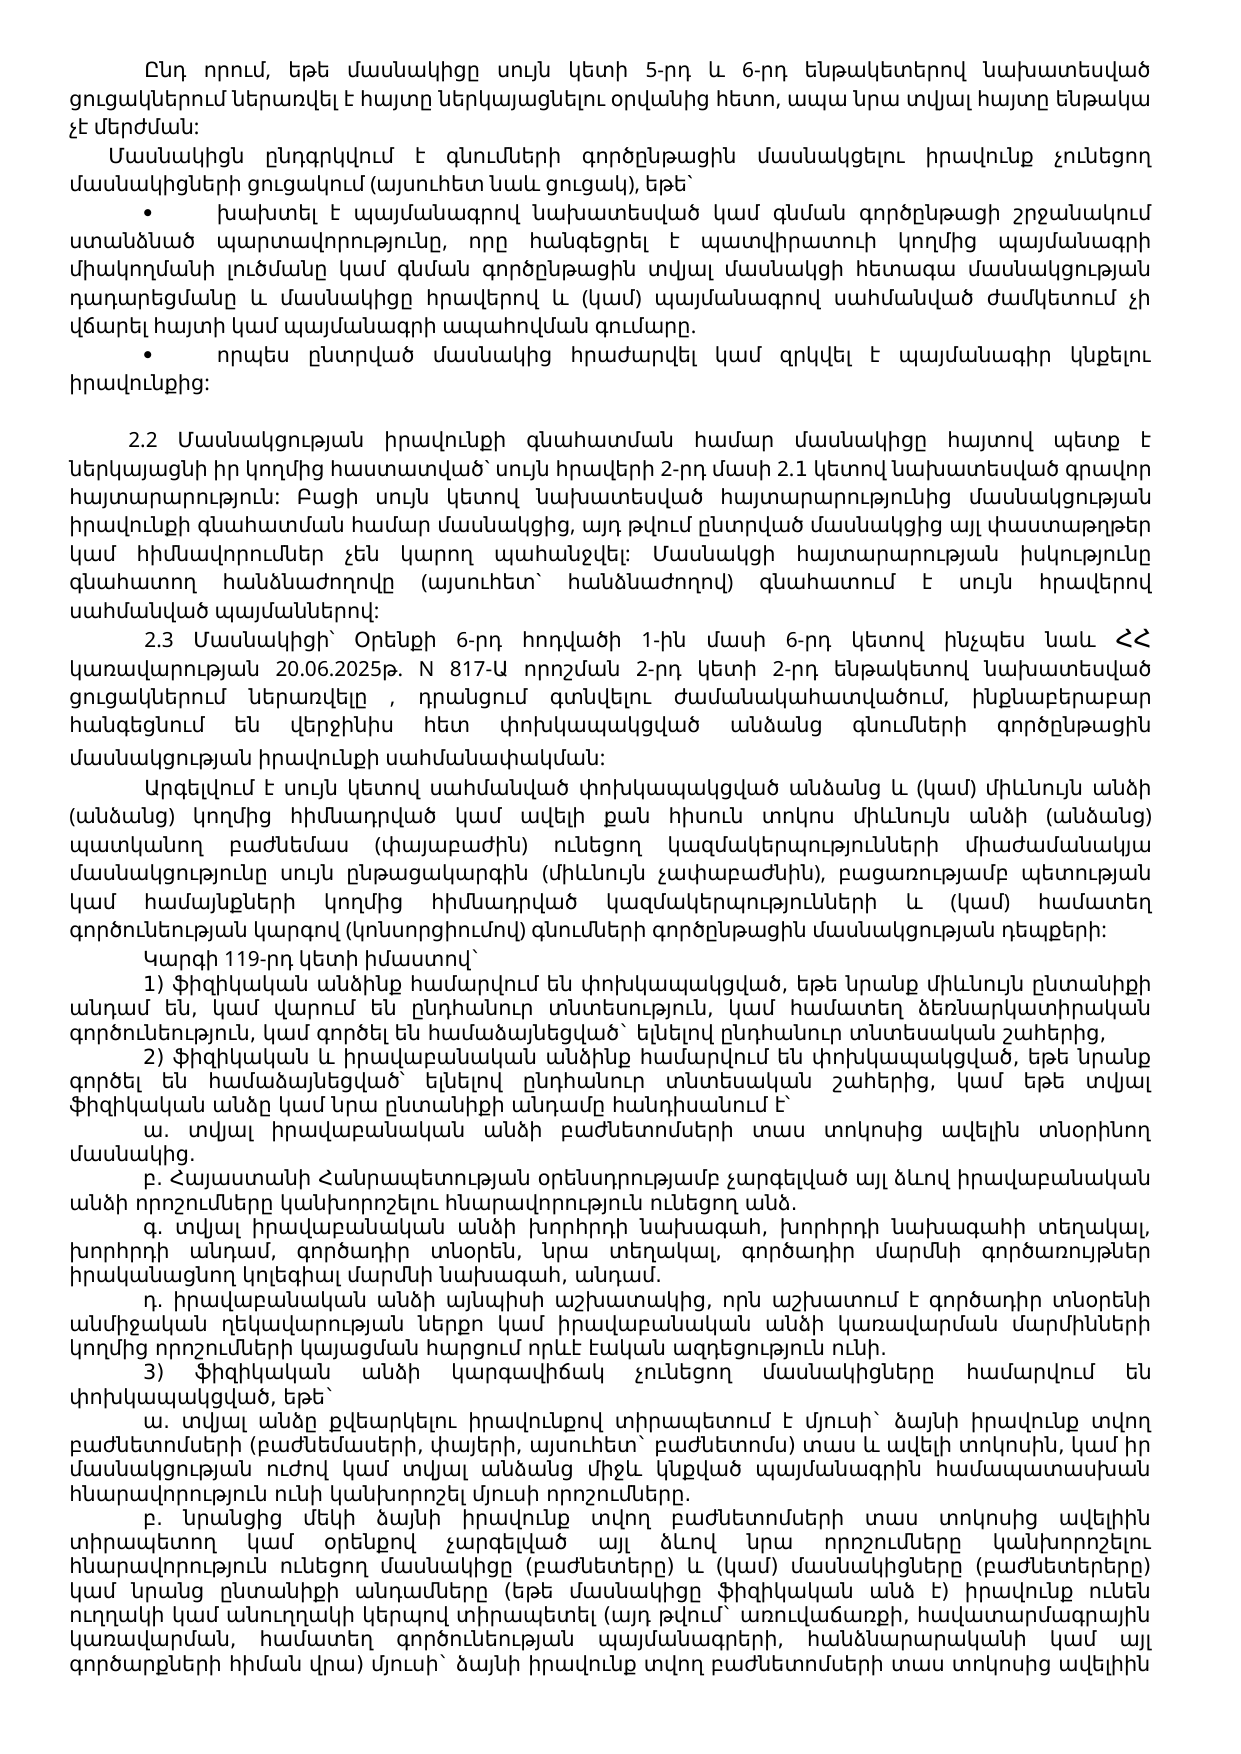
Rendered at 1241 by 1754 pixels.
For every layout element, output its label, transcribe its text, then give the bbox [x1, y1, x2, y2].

text 2) ֆիզիկական և իրավաբանական անձինք համարվում են փոխկապակցված, եթե նրանք գործել են համաձայնեցված՝ ելնելով ընդհանուր տնտեսական շահերից, կամ եթե տվյալ ֆիզիկական անձը կամ նրա ընտանիքի անդամը հանդիսանում է՝ [69, 1045, 1152, 1118]
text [69, 1506, 1152, 1676]
text Ընդ որում, եթե մասնակիցը սույն կետի 5-րդ և 6-րդ ենթակետերով նախատեսված ցուցակներում ներառվել է հայտը ներկայացնելու օրվանից հետո, ապա նրա տվյալ հայտը ենթակա չէ մերժման: [69, 56, 1152, 141]
text բ. Հայաստանի Հանրապետության օրենսդրությամբ չարգելված այլ ձևով իրավաբանական անձի որոշումները կանխորոշելու հնարավորություն ունեցող անձ. [69, 1166, 1152, 1215]
text 2.3 Մասնակիցի՝ Օրենքի 6-րդ հոդվածի 1-ին մասի 6-րդ կետով ինչպես նաև ՀՀ կառավարության 20.06.2025թ. N 817-Ա որոշման 2-րդ կետի 2-րդ ենթակետով նախատեսված ցուցակներում ներառվելը , դրանցում գտնվելու ժամանակահատվածում, ինքնաբերաբար հանգեցնում են վերջինիս հետ փոխկապակցված անձանց գնումների գործընթացին մասնակցության իրավունքի սահմանափակման: [69, 624, 1152, 773]
text դ. իրավաբանական անձի այնպիսի աշխատակից, որն աշխատում է գործադիր տնօրենի անմիջական ղեկավարության ներքո կամ իրավաբանական անձի կառավարման մարմինների կողմից որոշումների կայացման հարցում որևէ էական ազդեցություն ունի. [69, 1288, 1152, 1360]
text Արգելվում է սույն կետով սահմանված փոխկապակցված անձանց և (կամ) միևնույն անձի (անձանց) կողմից հիմնադրված կամ ավելի քան հիսուն տոկոս միևնույն անձի (անձանց) պատկանող բաժնեմաս (փայաբաժին) ունեցող կազմակերպությունների միաժամանակյա մասնակցությունը սույն ընթացակարգին (միևնույն չափաբաժնին), բացառությամբ պետության կամ համայնքների կողմից հիմնադրված կազմակերպությունների և (կամ) համատեղ գործունեության կարգով (կոնսորցիումով) գնումների գործընթացին մասնակցության դեպքերի: [69, 773, 1152, 944]
text ա. տվյալ անձը քվեարկելու իրավունքով տիրապետում է մյուսի` ձայնի իրավունք տվող բաժնետոմսերի (բաժնեմասերի, փայերի, այսուհետ` բաժնետոմս) տաս և ավելի տոկոսին, կամ իր մասնակցության ուժով կամ տվյալ անձանց միջև կնքված պայմանագրին համապատասխան հնարավորություն ունի կանխորոշել մյուսի որոշումները. [69, 1409, 1152, 1506]
list որպես ընտրված մասնակից հրաժարվել կամ զրկվել է պայմանագիր կնքելու իրավունքից: [69, 340, 1152, 397]
text գ. տվյալ իրավաբանական անձի խորհրդի նախագահ, խորհրդի նախագահի տեղակալ, խորհրդի անդամ, գործադիր տնօրեն, նրա տեղակալ, գործադիր մարմնի գործառույթներ իրականացնող կոլեգիալ մարմնի նախագահ, անդամ. [69, 1215, 1152, 1288]
text Մասնակիցն ընդգրկվում է գնումների գործընթացին մասնակցելու իրավունք չունեցող մասնակիցների ցուցակում (այսուհետ նաև ցուցակ), եթե` [69, 141, 1152, 198]
text Կարգի 119-րդ կետի իմաստով` [69, 944, 1152, 972]
text 2.2 Մասնակցության իրավունքի գնահատման համար մասնակիցը հայտով պետք է ներկայացնի իր կողմից հաստատված` սույն հրավերի 2-րդ մասի 2.1 կետով նախատեսված գրավոր հայտարարություն: Բացի սույն կետով նախատեսված հայտարարությունից մասնակցության իրավունքի գնահատման համար մասնակցից, այդ թվում ընտրված մասնակցից այլ փաստաթղթեր կամ հիմնավորումներ չեն կարող պահանջվել: Մասնակցի հայտարարության իսկությունը գնահատող հանձնաժողովը (այսուհետ` հանձնաժողով) գնահատում է սույն հրավերով սահմանված պայմաններով: [69, 425, 1152, 624]
list խախտել է պայմանագրով նախատեսված կամ գնման գործընթացի շրջանակում ստանձնած պարտավորությունը, որը հանգեցրել է պատվիրատուի կողմից պայմանագրի միակողմանի լուծմանը կամ գնման գործընթացին տվյալ մասնակցի հետագա մասնակցության դադարեցմանը և մասնակիցը հրավերով և (կամ) պայմանագրով սահմանված ժամկետում չի վճարել հայտի կամ պայմանագրի ապահովման գումարը. [69, 198, 1152, 340]
text ա. տվյալ իրավաբանական անձի բաժնետոմսերի տաս տոկոսից ավելին տնօրինող մասնակից. [69, 1118, 1152, 1166]
text 1) ֆիզիկական անձինք համարվում են փոխկապակցված, եթե նրանք միևնույն ընտանիքի անդամ են, կամ վարում են ընդհանուր տնտեսություն, կամ համատեղ ձեռնարկատիրական գործունեություն, կամ գործել են համաձայնեցված` ելնելով ընդհանուր տնտեսական շահերից, [69, 972, 1152, 1045]
text 3) ֆիզիկական անձի կարգավիճակ չունեցող մասնակիցները համարվում են փոխկապակցված, եթե` [69, 1360, 1152, 1409]
